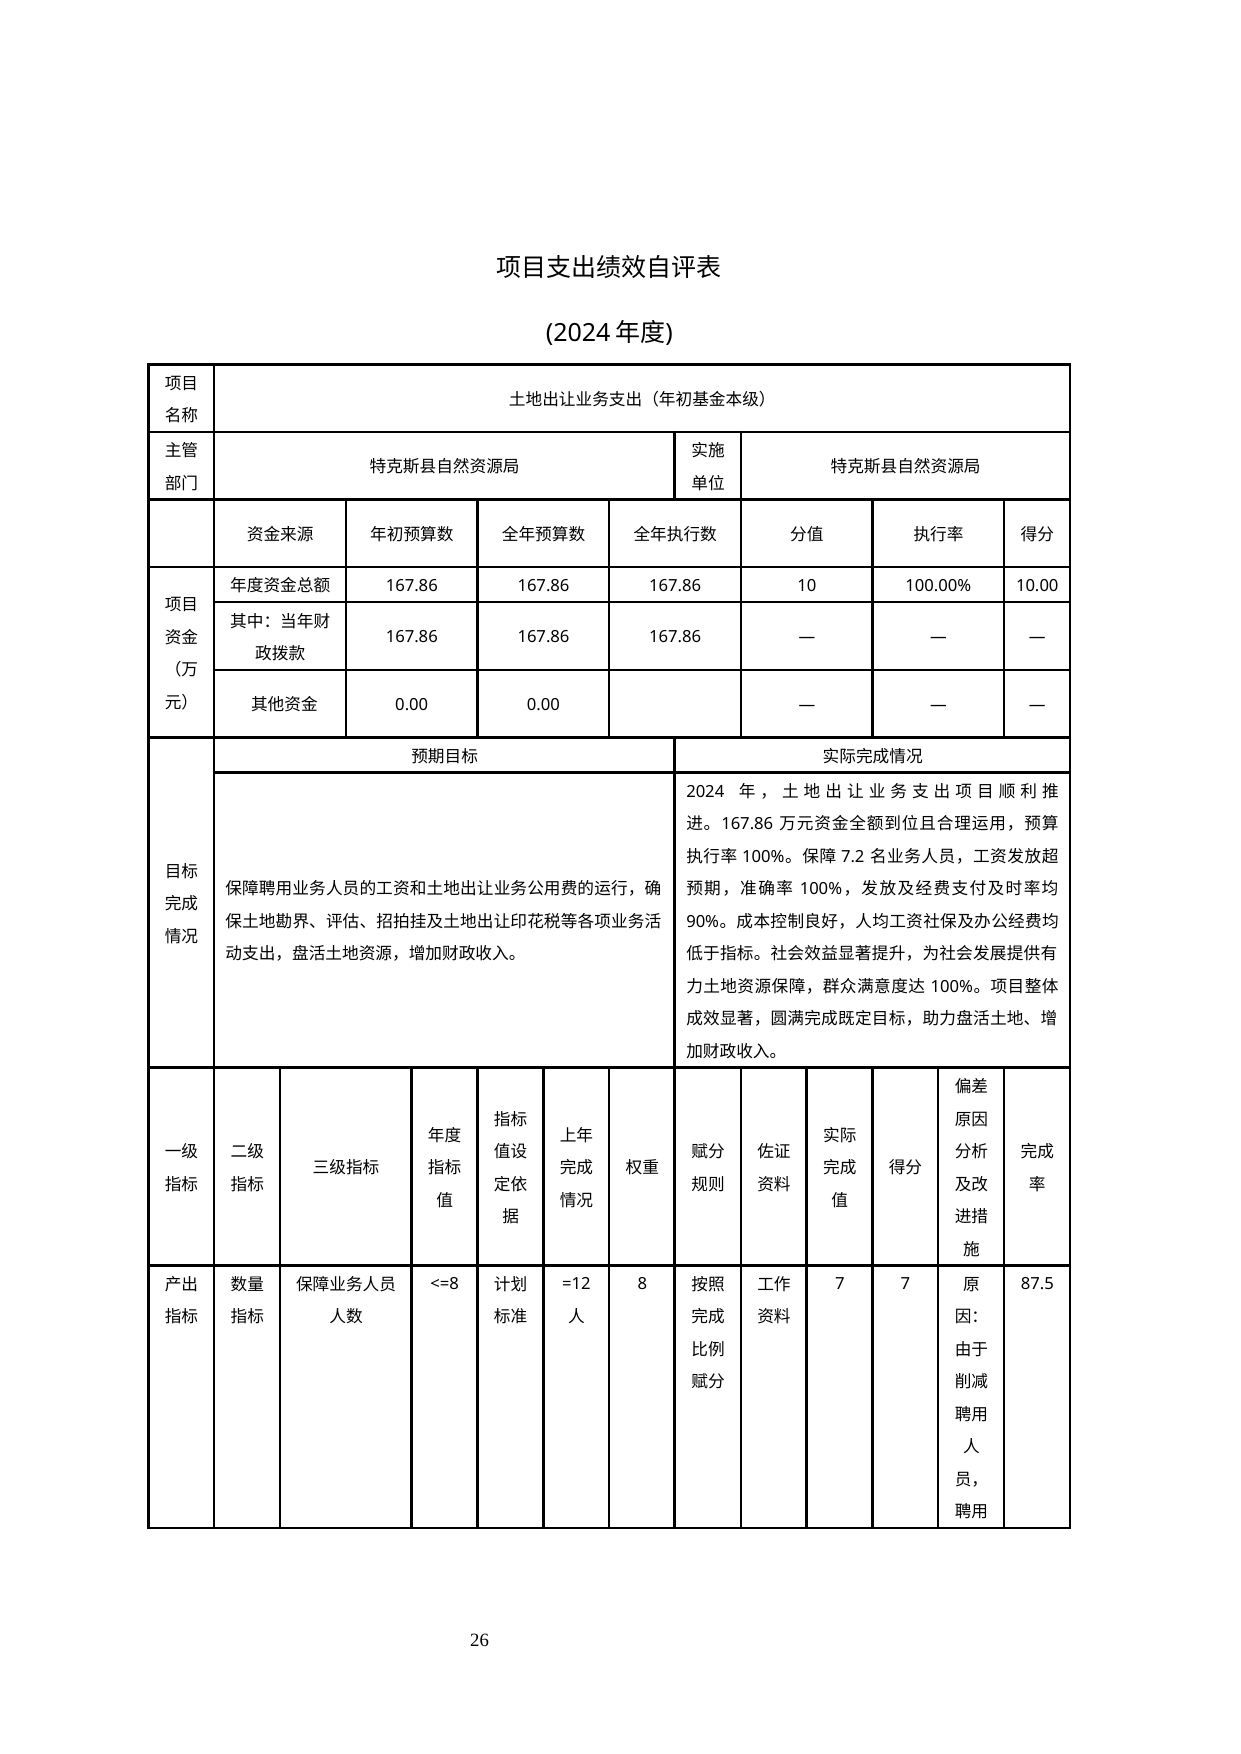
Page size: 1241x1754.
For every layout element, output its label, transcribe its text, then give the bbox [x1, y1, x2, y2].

table_cell 预期目标 [215, 739, 673, 771]
table_cell 实际完成值 [808, 1069, 871, 1264]
table_cell 项目资金 （万元） [150, 568, 213, 736]
table_cell 完成率 [1005, 1069, 1069, 1264]
table_cell 特克斯县自然资源局 [215, 433, 673, 498]
table_cell 土地出让业务支出（年初基金本级） [215, 366, 1069, 431]
table_cell 167.86 [347, 603, 476, 668]
table_cell 三级指标 [281, 1069, 410, 1264]
table_cell 上年完成情况 [545, 1069, 608, 1264]
table_cell 按照完成比例赋分 [676, 1267, 740, 1526]
table_cell 一级指标 [150, 1069, 213, 1264]
table_cell — [874, 603, 1003, 668]
table_cell 赋分规则 [676, 1069, 740, 1264]
table_cell 100.00% [874, 568, 1003, 601]
table_cell 2024 年，土地出让业务支出项目顺利推进。167.86 万元资金全额到位且合理运用，预算执行率 100%。保障 7.2 名业务人员，工资发放超预期，准确率 100%，发放及经费支付及时率均 90%。成本控制良好，人均工资社保及办公经费均低于指标。社会效益显著提升，为社会发展提供有力土地资源保障，群众满意度达 100%。项目整体成效显著，圆满完成既定目标，助力盘活土地、增加财政收入。 [676, 774, 1069, 1066]
table_cell 全年预算数 [479, 501, 608, 566]
table_cell 年初预算数 [347, 501, 476, 566]
table_cell 主管部门 [150, 433, 213, 498]
table_cell 0.00 [479, 671, 608, 736]
table_cell 得分 [874, 1069, 937, 1264]
table_cell 其中：当年财政拨款 [215, 603, 345, 668]
table_cell 执行率 [874, 501, 1003, 566]
table_cell 167.86 [479, 568, 608, 601]
table_cell =12人 [545, 1267, 608, 1526]
table_cell 10.00 [1005, 568, 1069, 601]
table_cell 全年执行数 [610, 501, 740, 566]
table_cell 7 [874, 1267, 937, 1526]
table_cell — [742, 671, 871, 736]
table_cell 年度指标值 [413, 1069, 476, 1264]
table_cell — [874, 671, 1003, 736]
table_cell 得分 [1005, 501, 1069, 566]
table_cell 8 [610, 1267, 673, 1526]
table_cell 保障聘用业务人员的工资和土地出让业务公用费的运行，确保土地勘界、评估、招拍挂及土地出让印花税等各项业务活动支出，盘活土地资源，增加财政收入。 [215, 774, 673, 1066]
table_cell 87.5 [1005, 1267, 1069, 1526]
table_cell 佐证资料 [742, 1069, 805, 1264]
table_cell 7 [808, 1267, 871, 1526]
table_cell <=8 [413, 1267, 476, 1526]
table_cell 权重 [610, 1069, 673, 1264]
table_cell — [742, 603, 871, 668]
table_cell 167.86 [347, 568, 476, 601]
table_cell [150, 501, 213, 566]
table_cell 年度资金总额 [215, 568, 345, 601]
table_cell 目标完成情况 [150, 739, 213, 1066]
table_cell 资金来源 [215, 501, 345, 566]
table_cell — [1005, 603, 1069, 668]
table_cell 实际完成情况 [676, 739, 1069, 771]
table_cell 167.86 [610, 568, 740, 601]
table_header 项目支出绩效自评表 [148, 233, 1070, 298]
table_cell — [1005, 671, 1069, 736]
table_cell 产出指标 [150, 1267, 213, 1526]
table_cell 其他资金 [215, 671, 345, 736]
table_cell [610, 671, 740, 736]
table_cell 工作资料 [742, 1267, 805, 1526]
table_cell 保障业务人员人数 [281, 1267, 410, 1526]
table_cell 数量指标 [215, 1267, 279, 1526]
table_cell 项目名称 [150, 366, 213, 431]
table_cell 167.86 [479, 603, 608, 668]
table_cell 原因：由于削减聘用人员，聘用人员减少。 [939, 1267, 1003, 1526]
table_cell 特克斯县自然资源局 [742, 433, 1069, 498]
table_cell 计划标准 [479, 1267, 542, 1526]
table_cell 167.86 [610, 603, 740, 668]
table_cell 分值 [742, 501, 871, 566]
table_cell 实施单位 [676, 433, 740, 498]
table_cell 0.00 [347, 671, 476, 736]
table_cell 10 [742, 568, 871, 601]
table_cell 指标值设定依据 [479, 1069, 542, 1264]
table_cell (2024年度) [148, 298, 1070, 363]
table_cell 偏差原因分析及改进措施 [939, 1069, 1003, 1264]
table_cell 二级指标 [215, 1069, 279, 1264]
